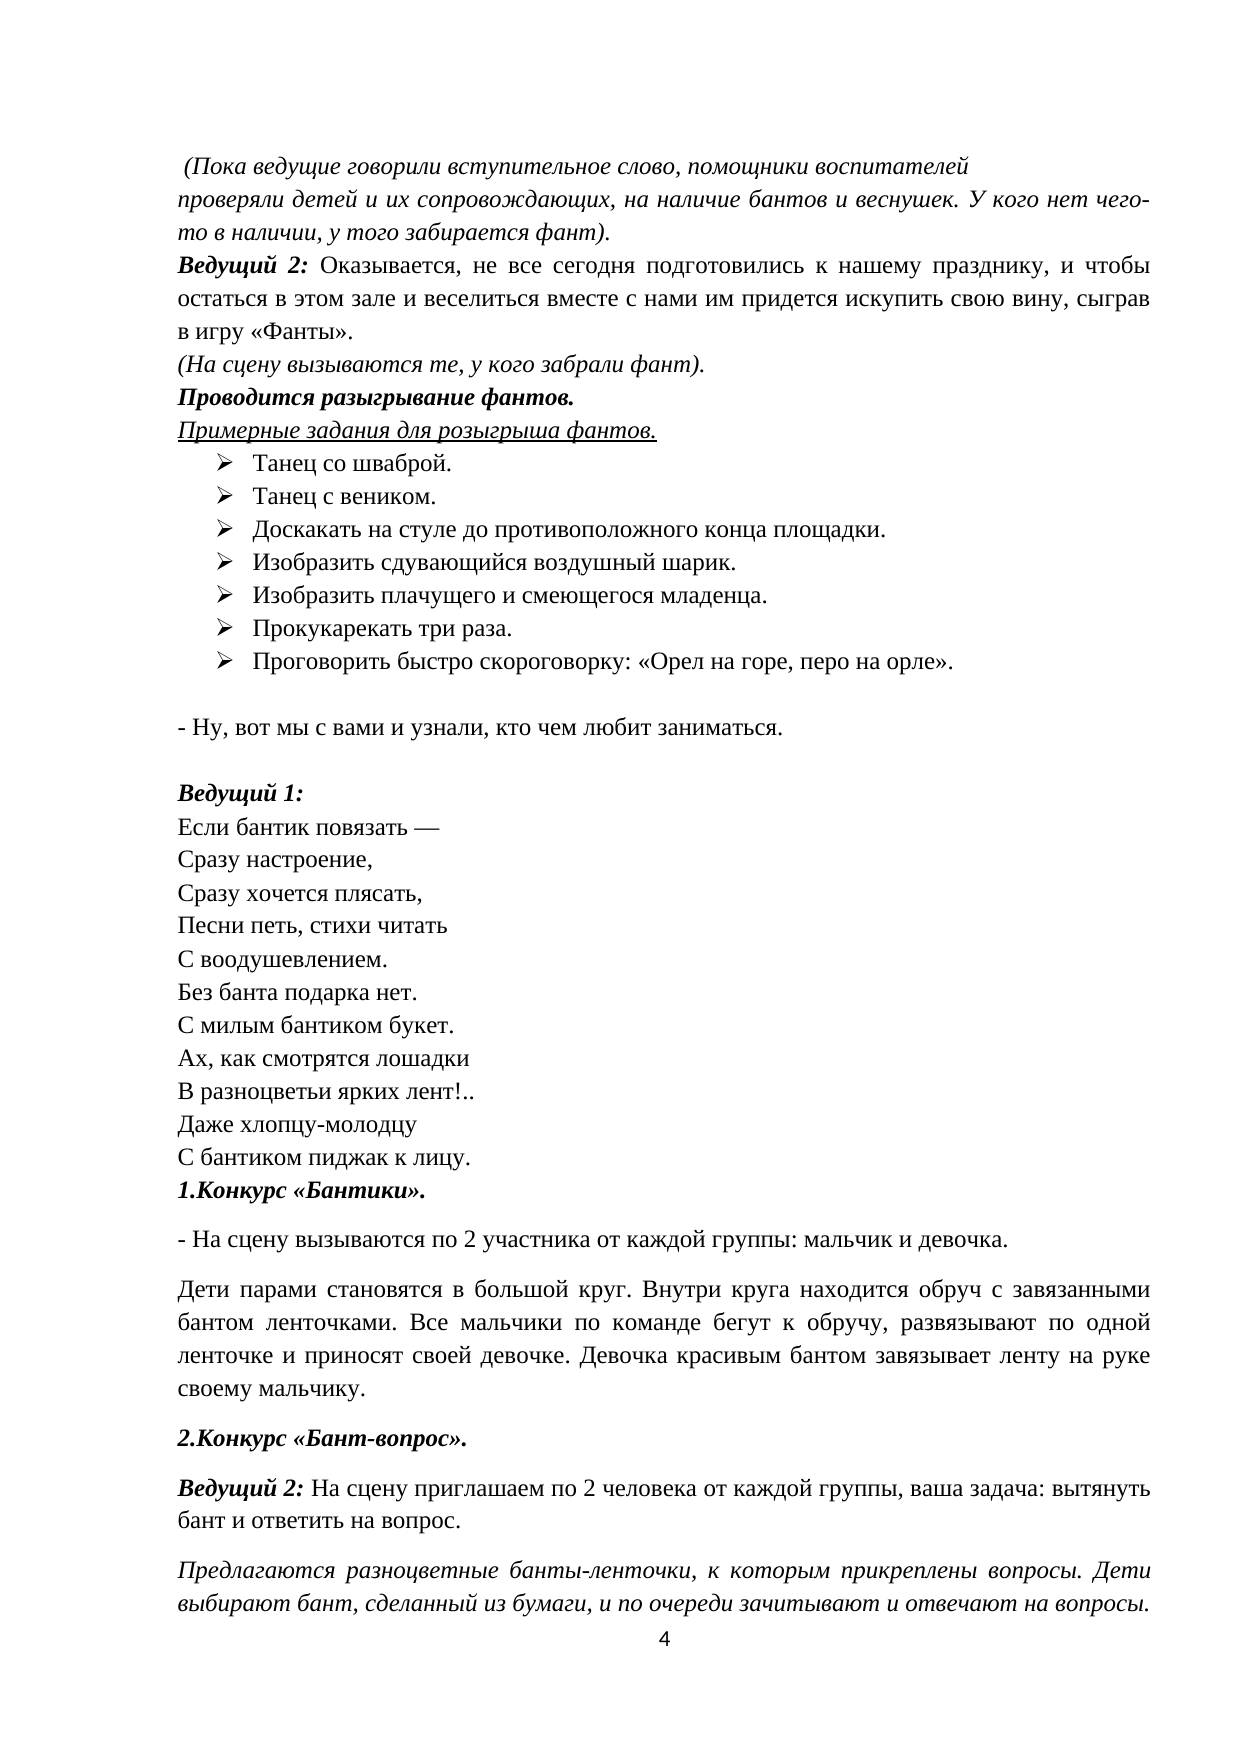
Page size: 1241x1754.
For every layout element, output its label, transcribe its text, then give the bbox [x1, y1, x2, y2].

list Проговорить быстро скороговорку: «Орел на горе, перо на орле». [215, 646, 1152, 675]
text Без банта подарка нет. [177, 977, 1152, 1005]
text Сразу настроение, [177, 844, 1152, 873]
text - Ну, вот мы с вами и узнали, кто чем любит заниматься. [177, 712, 1152, 741]
text Ведущий 2: На сцену приглашаем по 2 человека от каждой группы, ваша задача: вытянуть бант и ответить на вопрос. [177, 1473, 1152, 1534]
list Танец со шваброй. [215, 448, 1152, 477]
text Предлагаются разноцветные банты-ленточки, к которым прикреплены вопросы. Дети выбирают бант, сделанный из бумаги, и по очереди зачитывают и отвечают на вопросы. [177, 1555, 1152, 1617]
text 1.Конкурс «Бантики». [177, 1175, 1152, 1203]
list Прокукарекать три раза. [215, 613, 1152, 642]
list Доскакать на стуле до противоположного конца площадки. [215, 514, 1152, 543]
text Проводится разыгрывание фантов. [177, 382, 1152, 411]
text Дети парами становятся в большой круг. Внутри круга находится обруч с завязанными бантом ленточками. Все мальчики по команде бегут к обручу, развязывают по одной ленточке и приносят своей девочке. Девочка красивым бантом завязывает ленту на руке своему мальчику. [177, 1274, 1152, 1402]
text В разноцветьи ярких лент!.. [177, 1076, 1152, 1104]
text (Пока ведущие говорили вступительное слово, помощники воспитателей [177, 151, 1152, 180]
list Танец с веником. [215, 481, 1152, 510]
text Ведущий 2: Оказывается, не все сегодня подготовились к нашему празднику, и чтобы остаться в этом зале и веселиться вместе с нами им придется искупить свою вину, сыграв в игру «Фанты». [177, 250, 1152, 345]
text С бантиком пиджак к лицу. [177, 1142, 1152, 1171]
text Ах, как смотрятся лошадки [177, 1043, 1152, 1071]
text - На сцену вызываются по 2 участника от каждой группы: мальчик и девочка. [177, 1224, 1152, 1253]
list Изобразить плачущего и смеющегося младенца. [215, 580, 1152, 609]
text Если бантик повязать — [177, 812, 1152, 840]
text Сразу хочется плясать, [177, 878, 1152, 906]
text Песни петь, стихи читать [177, 911, 1152, 939]
text (На сцену вызываются те, у кого забрали фант). [177, 349, 1152, 378]
text Даже хлопцу-молодцу [177, 1109, 1152, 1137]
text 2.Конкурс «Бант-вопрос». [177, 1423, 1152, 1452]
text Ведущий 1: [177, 778, 1152, 807]
text С воодушевлением. [177, 944, 1152, 972]
text Примерные задания для розыгрыша фантов. [177, 415, 1152, 444]
text С милым бантиком букет. [177, 1010, 1152, 1038]
text проверяли детей и их сопровождающих, на наличие бантов и веснушек. У кого нет чего-то в наличии, у того забирается фант). [177, 184, 1152, 246]
list Изобразить сдувающийся воздушный шарик. [215, 547, 1152, 576]
